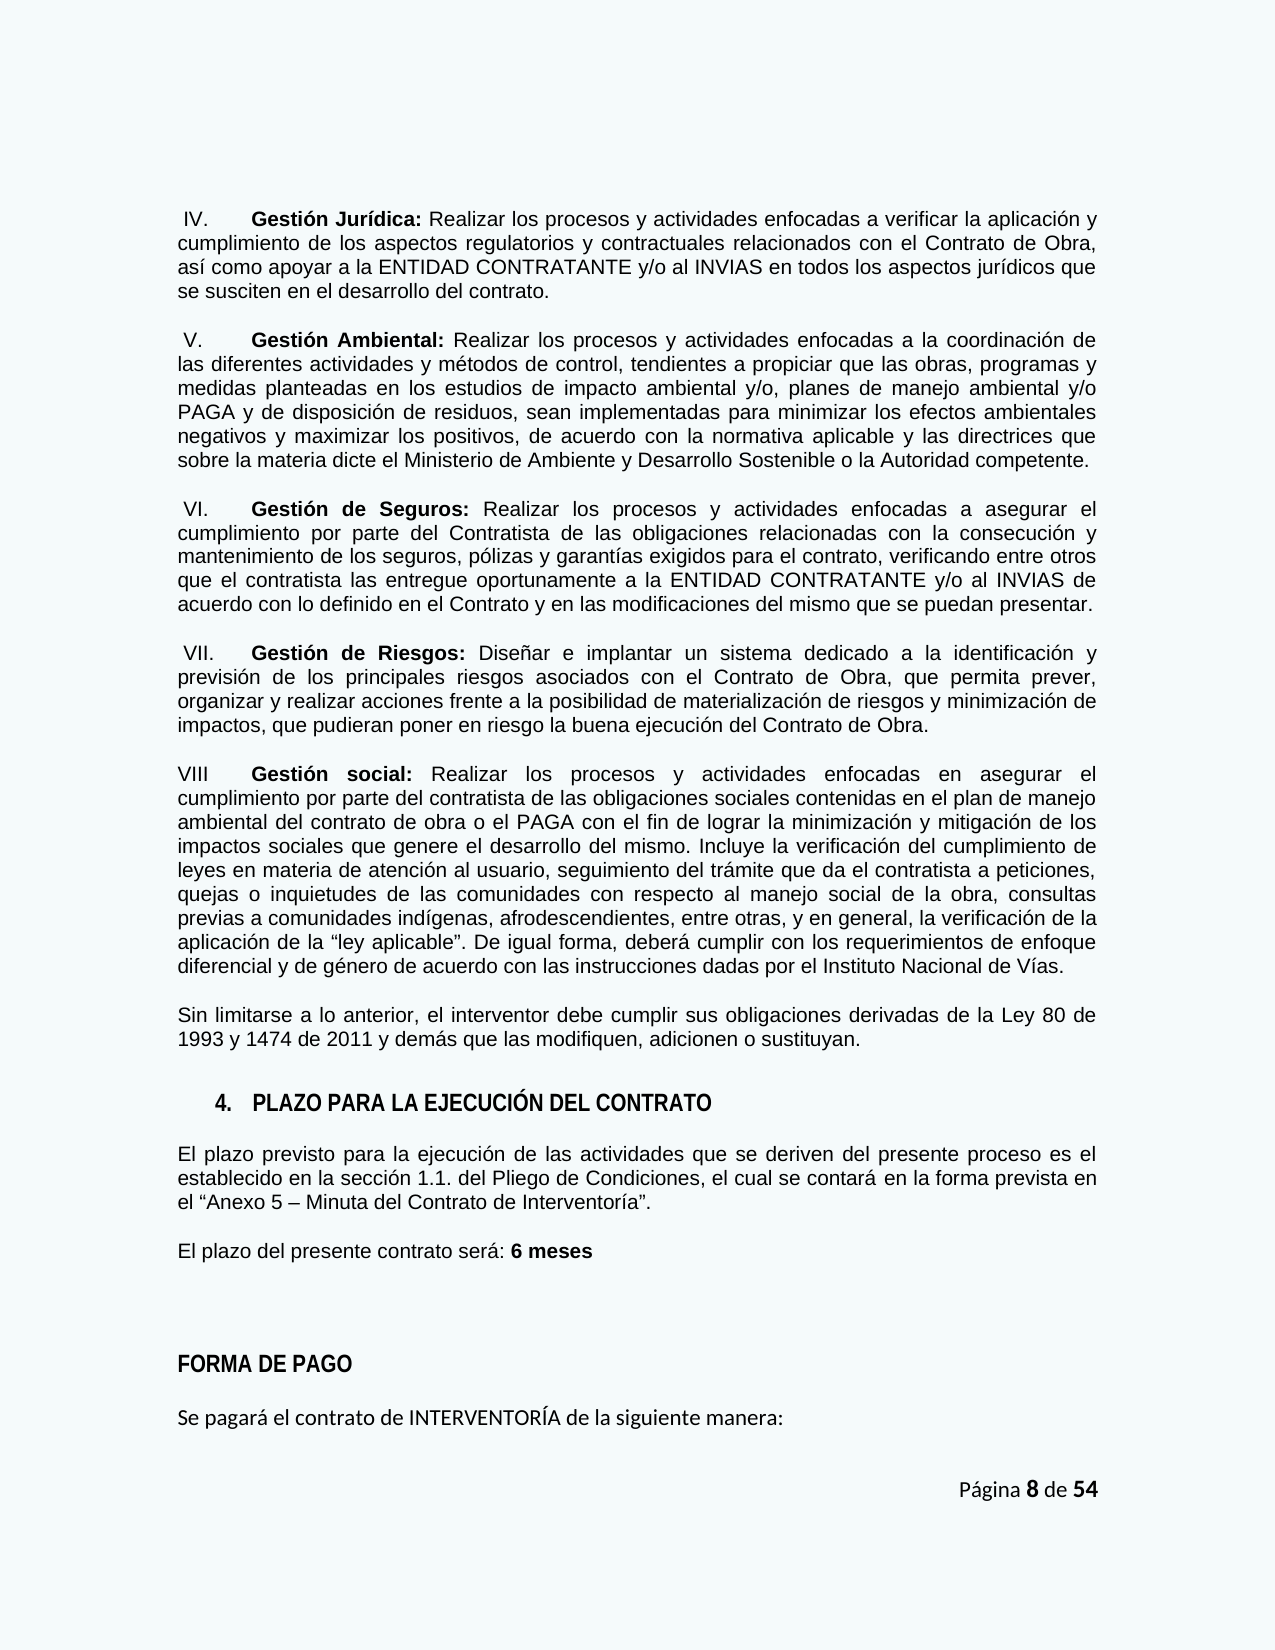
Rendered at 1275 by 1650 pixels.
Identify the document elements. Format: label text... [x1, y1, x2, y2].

text IV. Gestión Jurídica: Realizar los procesos y actividades enfocadas a verificar la aplicación y cumplimiento de los aspectos regulatorios y contractuales relacionados con el Contrato de Obra, así como apoyar a la ENTIDAD CONTRATANTE y/o al INVIAS en todos los aspectos jurídicos que se susciten en el desarrollo del contrato. [177, 207, 1098, 303]
text Sin limitarse a lo anterior, el interventor debe cumplir sus obligaciones derivadas de la Ley 80 de 1993 y 1474 de 2011 y demás que las modifiquen, adicionen o sustituyan. [177, 1003, 1098, 1051]
text FORMA DE PAGO [177, 1349, 1098, 1378]
text VII. Gestión de Riesgos: Diseñar e implantar un sistema dedicado a la identificación y previsión de los principales riesgos asociados con el Contrato de Obra, que permita prever, organizar y realizar acciones frente a la posibilidad de materialización de riesgos y minimización de impactos, que pudieran poner en riesgo la buena ejecución del Contrato de Obra. [177, 641, 1098, 737]
text El plazo del presente contrato será: 6 meses [177, 1238, 1098, 1262]
list PLAZO PARA LA EJECUCIÓN DEL CONTRATO [215, 1088, 1098, 1117]
text VIII Gestión social: Realizar los procesos y actividades enfocadas en asegurar el cumplimiento por parte del contratista de las obligaciones sociales contenidas en el plan de manejo ambiental del contrato de obra o el PAGA con el fin de lograr la minimización y mitigación de los impactos sociales que genere el desarrollo del mismo. Incluye la verificación del cumplimiento de leyes en materia de atención al usuario, seguimiento del trámite que da el contratista a peticiones, quejas o inquietudes de las comunidades con respecto al manejo social de la obra, consultas previas a comunidades indígenas, afrodescendientes, entre otras, y en general, la verificación de la aplicación de la “ley aplicable”. De igual forma, deberá cumplir con los requerimientos de enfoque diferencial y de género de acuerdo con las instrucciones dadas por el Instituto Nacional de Vías. [177, 762, 1098, 978]
text Se pagará el contrato de INTERVENTORÍA de la siguiente manera: [177, 1403, 1098, 1431]
text El plazo previsto para la ejecución de las actividades que se deriven del presente proceso es el establecido en la sección 1.1. del Pliego de Condiciones, el cual se contará en la forma prevista en el “Anexo 5 – Minuta del Contrato de Interventoría”. [177, 1142, 1098, 1213]
text VI. Gestión de Seguros: Realizar los procesos y actividades enfocadas a asegurar el cumplimiento por parte del Contratista de las obligaciones relacionadas con la consecución y mantenimiento de los seguros, pólizas y garantías exigidos para el contrato, verificando entre otros que el contratista las entregue oportunamente a la ENTIDAD CONTRATANTE y/o al INVIAS de acuerdo con lo definido en el Contrato y en las modificaciones del mismo que se puedan presentar. [177, 496, 1098, 616]
text V. Gestión Ambiental: Realizar los procesos y actividades enfocadas a la coordinación de las diferentes actividades y métodos de control, tendientes a propiciar que las obras, programas y medidas planteadas en los estudios de impacto ambiental y/o, planes de manejo ambiental y/o PAGA y de disposición de residuos, sean implementadas para minimizar los efectos ambientales negativos y maximizar los positivos, de acuerdo con la normativa aplicable y las directrices que sobre la materia dicte el Ministerio de Ambiente y Desarrollo Sostenible o la Autoridad competente. [177, 328, 1098, 471]
